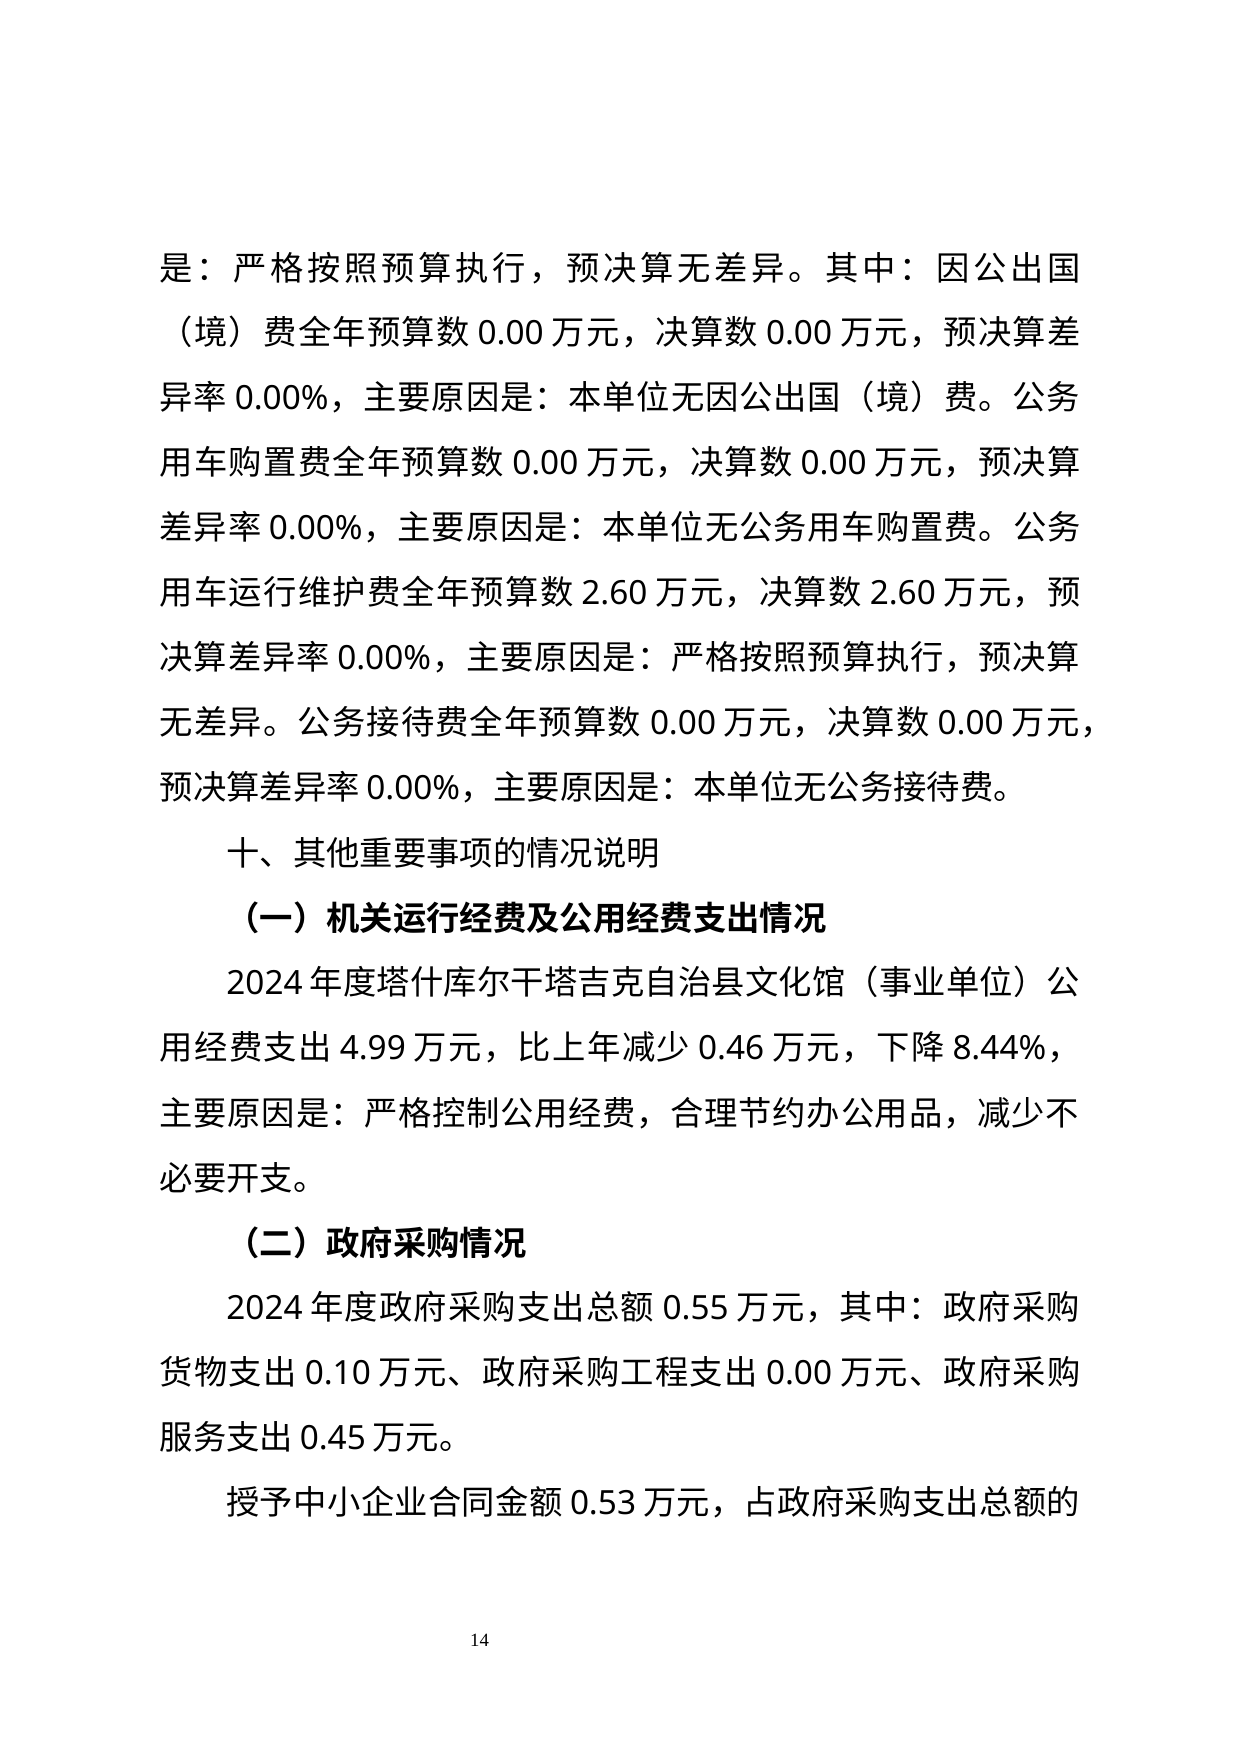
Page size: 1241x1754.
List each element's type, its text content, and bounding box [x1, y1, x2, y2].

text （一）机关运行经费及公用经费支出情况 [159, 883, 1081, 948]
text （二）政府采购情况 [159, 1208, 1081, 1273]
text 2024年度政府采购支出总额0.55万元，其中：政府采购货物支出0.10万元、政府采购工程支出0.00万元、政府采购服务支出0.45万元。 [159, 1273, 1081, 1468]
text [159, 233, 1081, 818]
text 2024年度塔什库尔干塔吉克自治县文化馆（事业单位）公用经费支出4.99万元，比上年减少0.46万元，下降8.44%，主要原因是：严格控制公用经费，合理节约办公用品，减少不必要开支。 [159, 948, 1081, 1208]
text 十、其他重要事项的情况说明 [159, 818, 1081, 883]
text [159, 1468, 1081, 1533]
